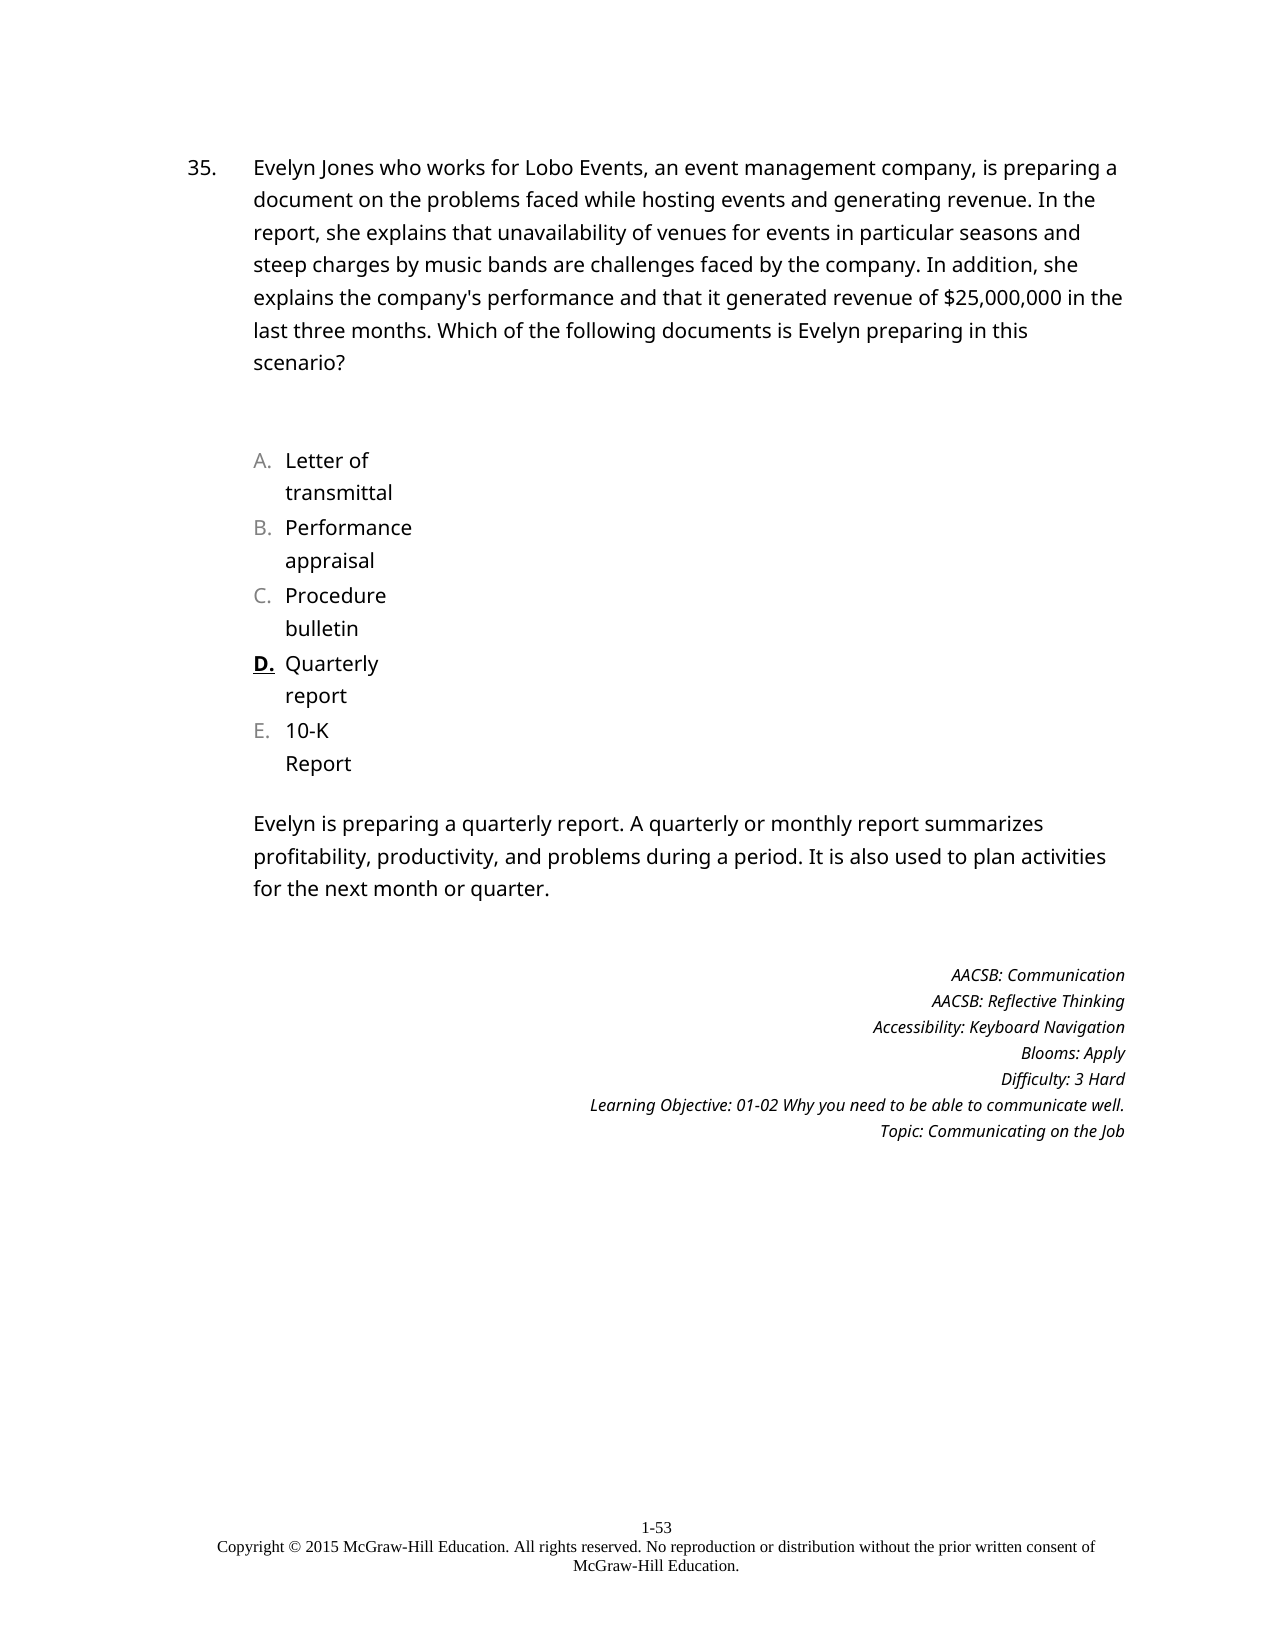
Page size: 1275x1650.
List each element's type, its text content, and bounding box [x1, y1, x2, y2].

table_header 35. [188, 153, 253, 934]
table_header Evelyn Jones who works for Lobo Events, an event management company, is preparing a document on the problems faced while hosting events and generating revenue. In the report, she explains that unavailability of venues for events in particular seasons and steep charges by music bands are challenges faced by the company. In addition, she explains the company's performance and that it generated revenue of $25,000,000 in the last three months. Which of the following documents is Evelyn preparing in this scenario? Evelyn is preparing a quarterly report. A quarterly or monthly report summarizes profitability, productivity, and problems during a period. It is also used to plan activities for the next month or quarter. [253, 153, 1125, 934]
table_header AACSB: Communication AACSB: Reflective Thinking Accessibility: Keyboard Navigation Blooms: Apply Difficulty: 3 Hard Learning Objective: 01-02 Why you need to be able to communicate well. Topic: Communicating on the Job [188, 964, 1125, 1179]
